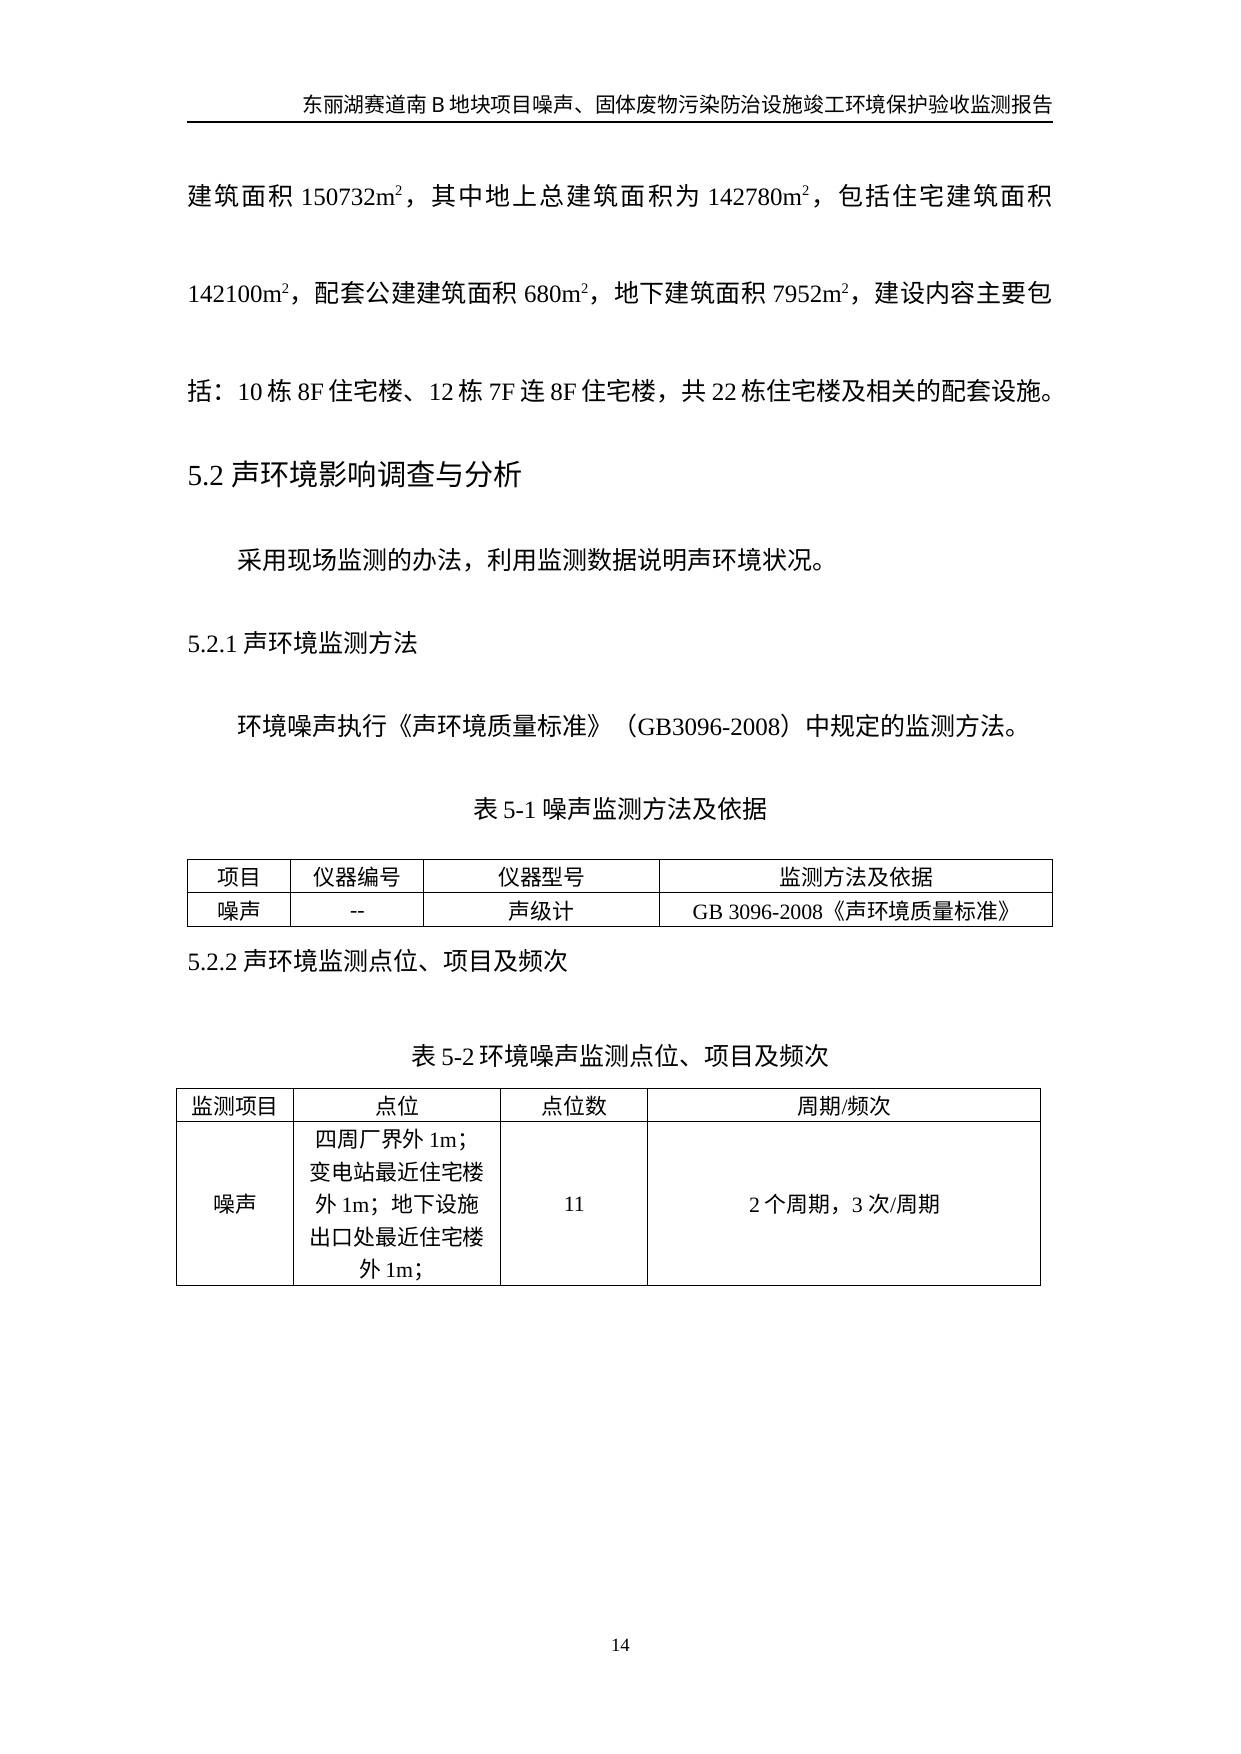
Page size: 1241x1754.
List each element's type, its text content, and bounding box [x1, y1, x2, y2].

table_header 仪器型号 [424, 860, 659, 892]
table_cell 声级计 [424, 893, 659, 926]
table_header 点位 [294, 1089, 500, 1121]
table_header 监测项目 [177, 1089, 293, 1121]
table_header 监测方法及依据 [660, 860, 1052, 892]
table_cell 四周厂界外1m；变电站最近住宅楼外1m；地下设施出口处最近住宅楼外1m； [294, 1122, 500, 1284]
table_header 项目 [188, 860, 290, 892]
table_cell 噪声 [177, 1122, 293, 1284]
table_header 仪器编号 [291, 860, 423, 892]
text 5.2.2 声环境监测点位、项目及频次 [187, 927, 1053, 992]
text 环境噪声执行《声环境质量标准》（GB3096-2008）中规定的监测方法。 [187, 692, 1053, 757]
text 表5-1 噪声监测方法及依据 [187, 776, 1053, 841]
table_cell 11 [501, 1122, 647, 1284]
table_cell -- [291, 893, 423, 926]
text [187, 162, 1053, 422]
table_header 点位数 [501, 1089, 647, 1121]
text 采用现场监测的办法，利用监测数据说明声环境状况。 [187, 526, 1053, 591]
table_cell 噪声 [188, 893, 290, 926]
subtitle 5.2 声环境影响调查与分析 [187, 440, 1053, 505]
text 表5-2环境噪声监测点位、项目及频次 [187, 1022, 1053, 1087]
table_cell 2个周期，3 次/周期 [648, 1122, 1040, 1284]
text 5.2.1 声环境监测方法 [187, 609, 1053, 674]
table_header 周期/频次 [648, 1089, 1040, 1121]
table_cell GB 3096-2008《声环境质量标准》 [660, 893, 1052, 926]
